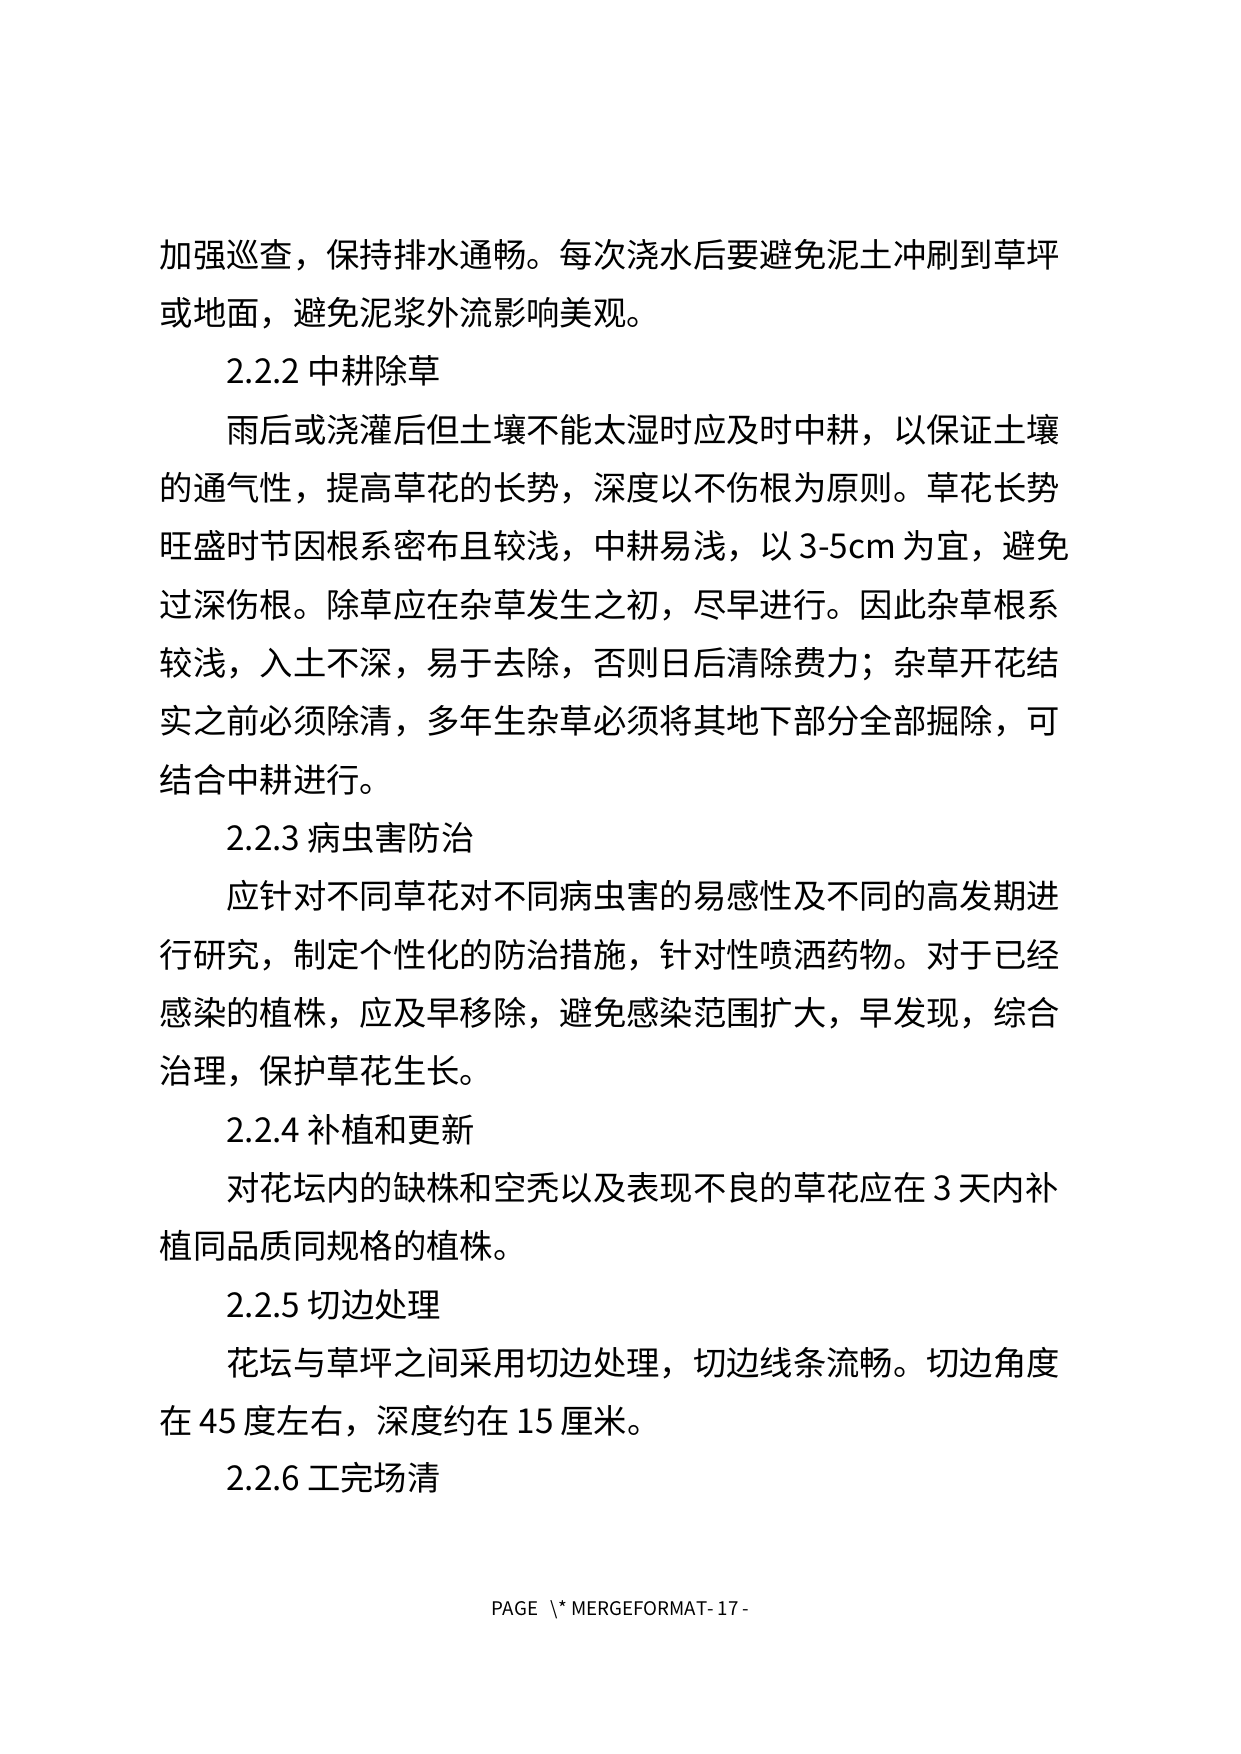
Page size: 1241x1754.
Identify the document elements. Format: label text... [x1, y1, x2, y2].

text 2.2.5 切边处理 [159, 1268, 1081, 1327]
text 对花坛内的缺株和空秃以及表现不良的草花应在3天内补植同品质同规格的植株。 [159, 1152, 1081, 1268]
text 2.2.3 病虫害防治 [159, 802, 1081, 860]
text 2.2.4 补植和更新 [159, 1093, 1081, 1152]
text 应针对不同草花对不同病虫害的易感性及不同的高发期进行研究，制定个性化的防治措施，针对性喷洒药物。对于已经感染的植株，应及早移除，避免感染范围扩大，早发现，综合治理，保护草花生长。 [159, 860, 1081, 1093]
text 花坛与草坪之间采用切边处理，切边线条流畅。切边角度在45度左右，深度约在15厘米。 [159, 1327, 1081, 1443]
text 2.2.2 中耕除草 [159, 335, 1081, 393]
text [159, 218, 1081, 335]
text 雨后或浇灌后但土壤不能太湿时应及时中耕，以保证土壤的通气性，提高草花的长势，深度以不伤根为原则。草花长势旺盛时节因根系密布且较浅，中耕易浅，以3-5cm为宜，避免过深伤根。除草应在杂草发生之初，尽早进行。因此杂草根系较浅，入土不深，易于去除，否则日后清除费力；杂草开花结实之前必须除清，多年生杂草必须将其地下部分全部掘除，可结合中耕进行。 [159, 393, 1081, 802]
text 2.2.6工完场清 [159, 1443, 1030, 1502]
